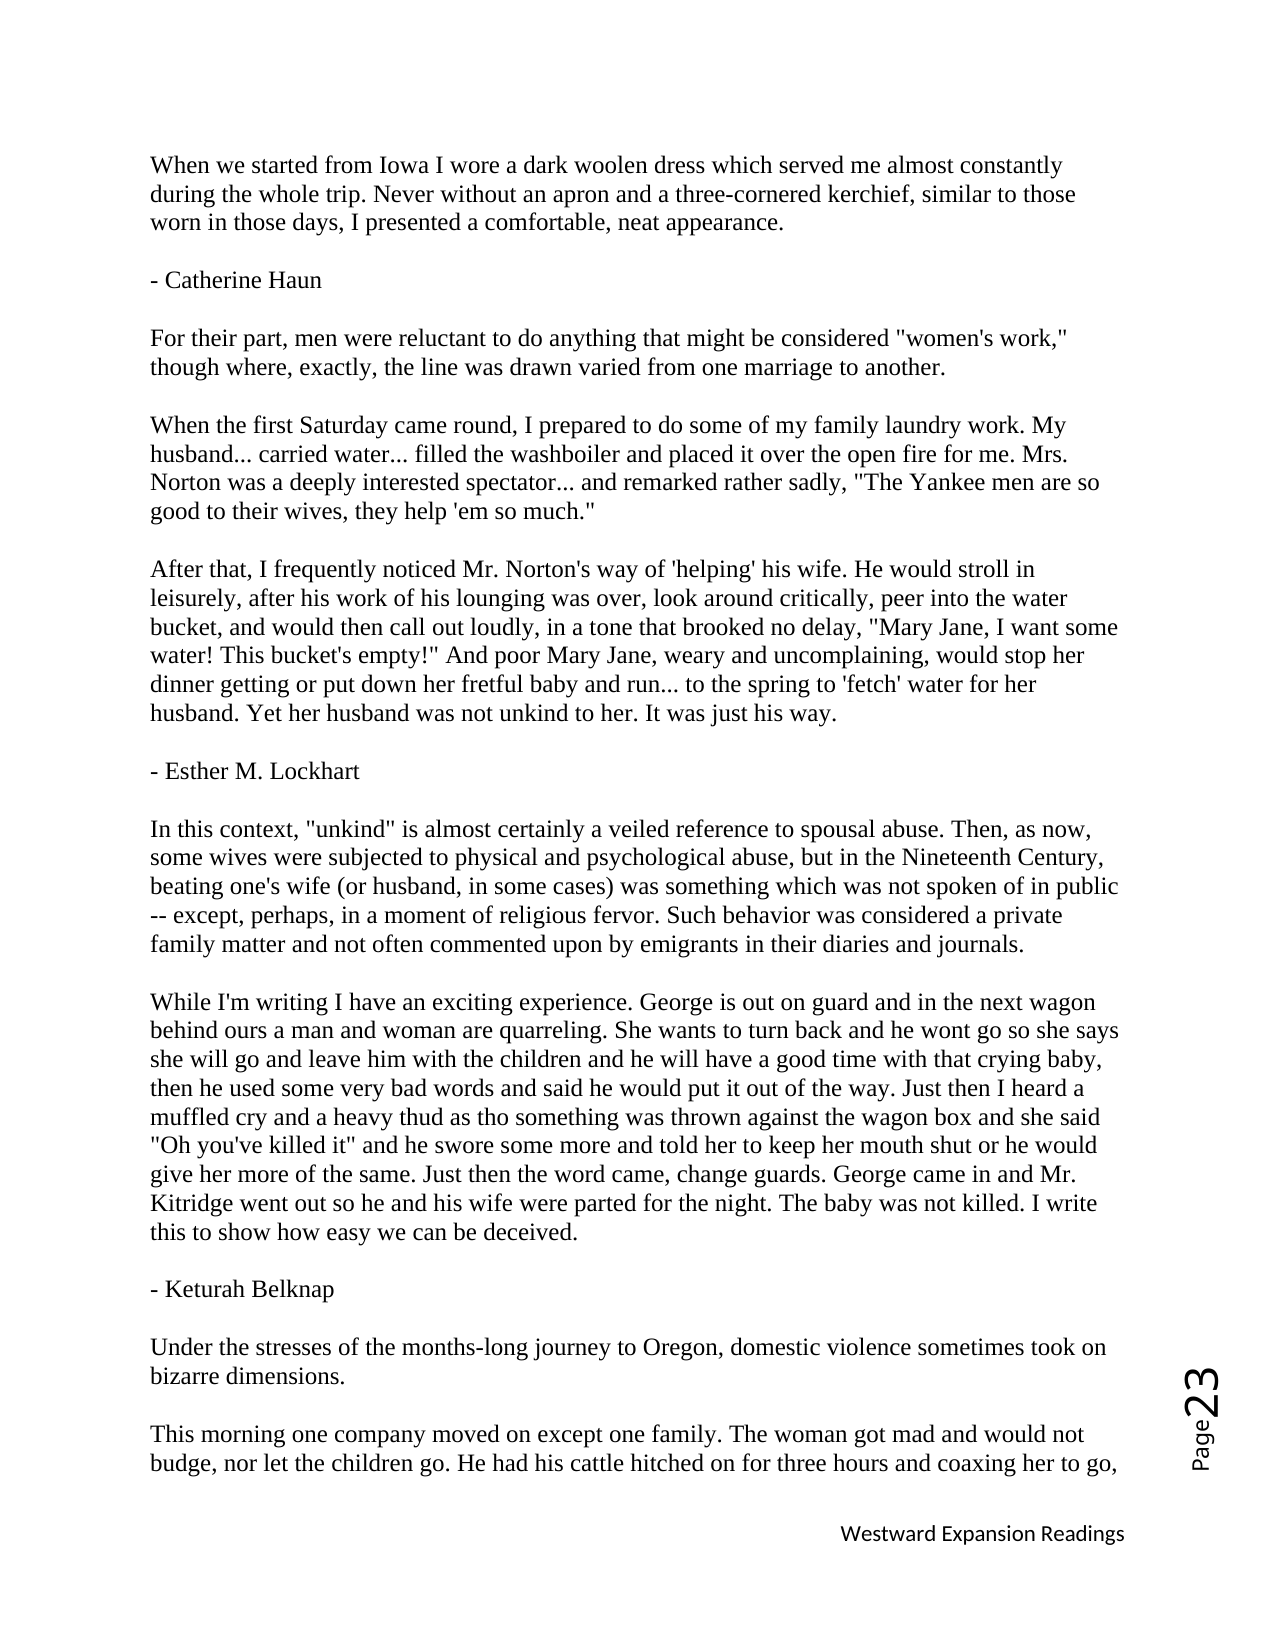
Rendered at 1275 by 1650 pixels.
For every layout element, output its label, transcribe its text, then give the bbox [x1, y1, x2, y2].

text In this context, "unkind" is almost certainly a veiled reference to spousal abuse. Then, as now, some wives were subjected to physical and psychological abuse, but in the Nineteenth Century, beating one's wife (or husband, in some cases) was something which was not spoken of in public -- except, perhaps, in a moment of religious fervor. Such behavior was considered a private family matter and not often commented upon by emigrants in their diaries and journals. [150, 814, 1125, 957]
text - Esther M. Lockhart [150, 756, 1125, 784]
text Under the stresses of the months-long journey to Oregon, domestic violence sometimes took on bizarre dimensions. [150, 1332, 1125, 1390]
text For their part, men were reluctant to do anything that might be considered "women's work," though where, exactly, the line was drawn varied from one marriage to another. [150, 323, 1125, 381]
text While I'm writing I have an exciting experience. George is out on guard and in the next wagon behind ours a man and woman are quarreling. She wants to turn back and he wont go so she says she will go and leave him with the children and he will have a good time with that crying baby, then he used some very bad words and said he would put it out of the way. Just then I heard a muffled cry and a heavy thud as tho something was thrown against the wagon box and she said "Oh you've killed it" and he swore some more and told her to keep her mouth shut or he would give her more of the same. Just then the word came, change guards. George came in and Mr. Kitridge went out so he and his wife were parted for the night. The baby was not killed. I write this to show how easy we can be deceived. [150, 987, 1125, 1245]
text - Catherine Haun [150, 265, 1125, 294]
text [150, 1419, 1125, 1477]
text After that, I frequently noticed Mr. Norton's way of 'helping' his wife. He would stroll in leisurely, after his work of his lounging was over, look around critically, peer into the water bucket, and would then call out loudly, in a tone that brooked no delay, "Mary Jane, I want some water! This bucket's empty!" And poor Mary Jane, weary and uncomplaining, would stop her dinner getting or put down her fretful baby and run... to the spring to 'fetch' water for her husband. Yet her husband was not unkind to her. It was just his way. [150, 554, 1125, 727]
text - Keturah Belknap [150, 1274, 1125, 1303]
text When the first Saturday came round, I prepared to do some of my family laundry work. My husband... carried water... filled the washboiler and placed it over the open fire for me. Mrs. Norton was a deeply interested spectator... and remarked rather sadly, "The Yankee men are so good to their wives, they help 'em so much." [150, 410, 1125, 525]
text When we started from Iowa I wore a dark woolen dress which served me almost constantly during the whole trip. Never without an apron and a three-cornered kerchief, similar to those worn in those days, I presented a comfortable, neat appearance. [150, 150, 1125, 236]
